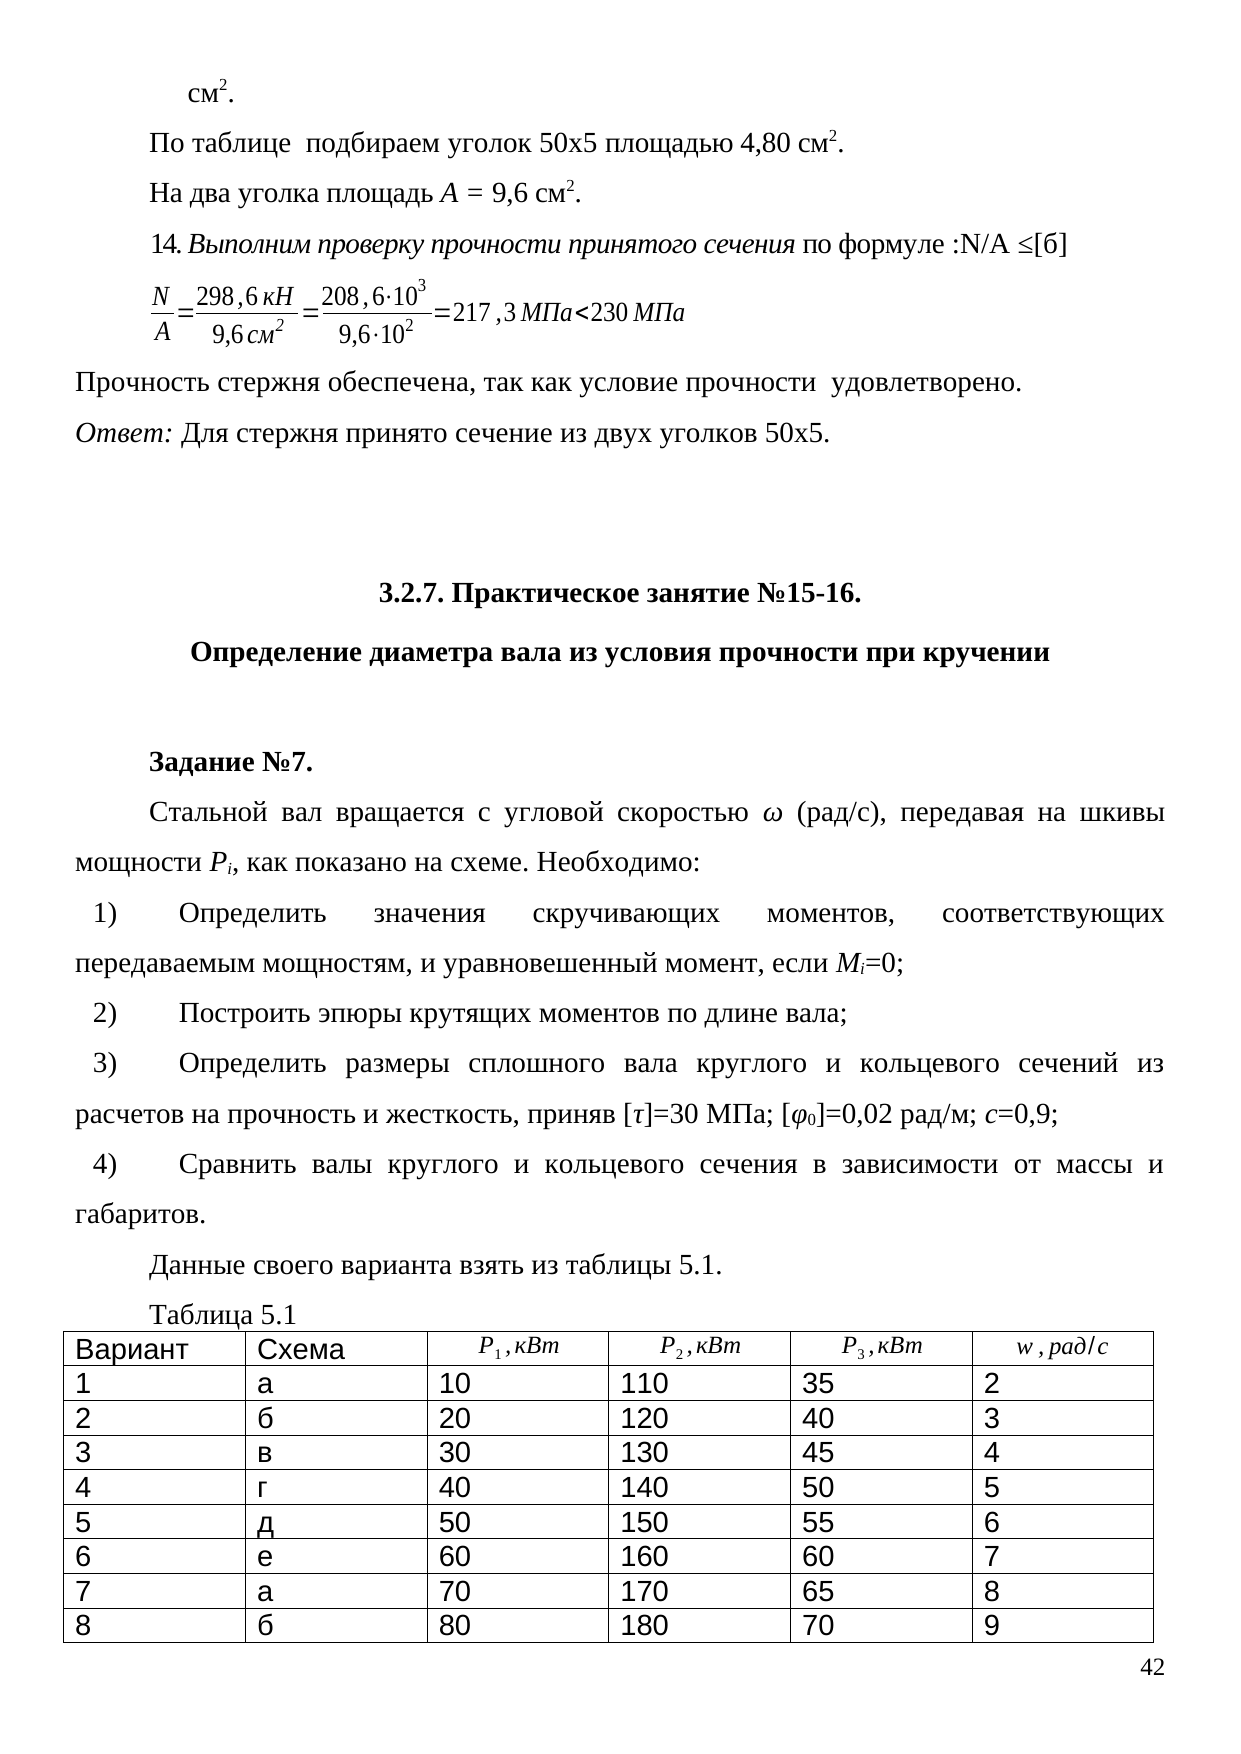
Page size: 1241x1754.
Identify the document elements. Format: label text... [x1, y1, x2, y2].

table_cell а [246, 1366, 427, 1400]
list Определить значения скручивающих моментов, соответствующих передаваемым мощностям, и уравновешенный момент, если Мi=0; [75, 895, 1165, 978]
table_cell 4 [973, 1436, 1153, 1469]
text Определение диаметра вала из условия прочности при кручении [75, 634, 1165, 668]
text По таблице подбираем уголок 50x5 площадью 4,80 см2. [75, 125, 1165, 159]
table_header [609, 1332, 790, 1365]
table_cell 65 [791, 1574, 972, 1607]
table_cell 2 [973, 1366, 1153, 1400]
table_cell в [246, 1436, 427, 1469]
table_cell 50 [428, 1505, 608, 1538]
table_cell 3 [973, 1401, 1153, 1434]
list Выполним проверку прочности принятого сечения по формуле :N/A ≤[б] [150, 226, 1165, 259]
table_cell 5 [973, 1470, 1153, 1504]
table_cell 6 [64, 1539, 245, 1573]
table_cell 8 [64, 1609, 245, 1642]
list Построить эпюры крутящих моментов по длине вала; [75, 995, 1165, 1029]
table_cell 60 [791, 1539, 972, 1573]
table_header [428, 1332, 608, 1365]
table_cell 35 [791, 1366, 972, 1400]
table_cell 40 [791, 1401, 972, 1434]
table_cell 160 [609, 1539, 790, 1573]
table_cell 140 [609, 1470, 790, 1504]
table_header [973, 1332, 1153, 1365]
table_cell 110 [609, 1366, 790, 1400]
table_cell 7 [64, 1574, 245, 1607]
table_cell 120 [609, 1401, 790, 1434]
table_cell 50 [791, 1470, 972, 1504]
table_cell 1 [64, 1366, 245, 1400]
table_cell 5 [64, 1505, 245, 1538]
table_cell 60 [428, 1539, 608, 1573]
table_cell д [246, 1505, 427, 1538]
table_cell 40 [428, 1470, 608, 1504]
table_cell б [246, 1609, 427, 1642]
table_cell 130 [609, 1436, 790, 1469]
table_cell 7 [973, 1539, 1153, 1573]
table_cell г [246, 1470, 427, 1504]
text Ответ: Для стержня принято сечение из двух уголков 50x5. [75, 415, 1165, 448]
text 3.2.7. Практическое занятие №15-16. [75, 575, 1165, 608]
table_cell 4 [64, 1470, 245, 1504]
text Данные своего варианта взять из таблицы 5.1. [75, 1247, 1165, 1280]
table_cell 6 [973, 1505, 1153, 1538]
table_header Схема [246, 1332, 427, 1365]
text Задание №7. [75, 744, 1165, 777]
table_cell 55 [791, 1505, 972, 1538]
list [150, 75, 1165, 108]
table_cell 70 [791, 1609, 972, 1642]
table_cell 10 [428, 1366, 608, 1400]
table_cell 80 [428, 1609, 608, 1642]
list Сравнить валы круглого и кольцевого сечения в зависимости от массы и габаритов. [75, 1146, 1165, 1230]
table_cell 3 [64, 1436, 245, 1469]
table_cell 70 [428, 1574, 608, 1607]
table_cell 180 [609, 1609, 790, 1642]
table_cell 9 [973, 1609, 1153, 1642]
table_header Вариант [64, 1332, 245, 1365]
text Стальной вал вращается с угловой скоростью ω (рад/с), передавая на шкивы мощности Pi, как показано на схеме. Необходимо: [75, 794, 1165, 878]
text На два уголка площадь А = 9,6 см2. [75, 176, 1165, 209]
text Прочность стержня обеспечена, так как условие прочности удовлетворено. [75, 364, 1165, 398]
table_cell 170 [609, 1574, 790, 1607]
text Таблица 5.1 [75, 1297, 1165, 1331]
table_cell 8 [973, 1574, 1153, 1607]
table_cell 2 [64, 1401, 245, 1434]
table_cell а [246, 1574, 427, 1607]
table_cell 20 [428, 1401, 608, 1434]
list Определить размеры сплошного вала круглого и кольцевого сечений из расчетов на прочность и жесткость, приняв [τ]=30 МПа; [φ0]=0,02 рад/м; с=0,9; [75, 1046, 1165, 1129]
table_cell 45 [791, 1436, 972, 1469]
table_cell 30 [428, 1436, 608, 1469]
table_cell 150 [609, 1505, 790, 1538]
table_cell б [246, 1401, 427, 1434]
table_header [791, 1332, 972, 1365]
table_cell е [246, 1539, 427, 1573]
